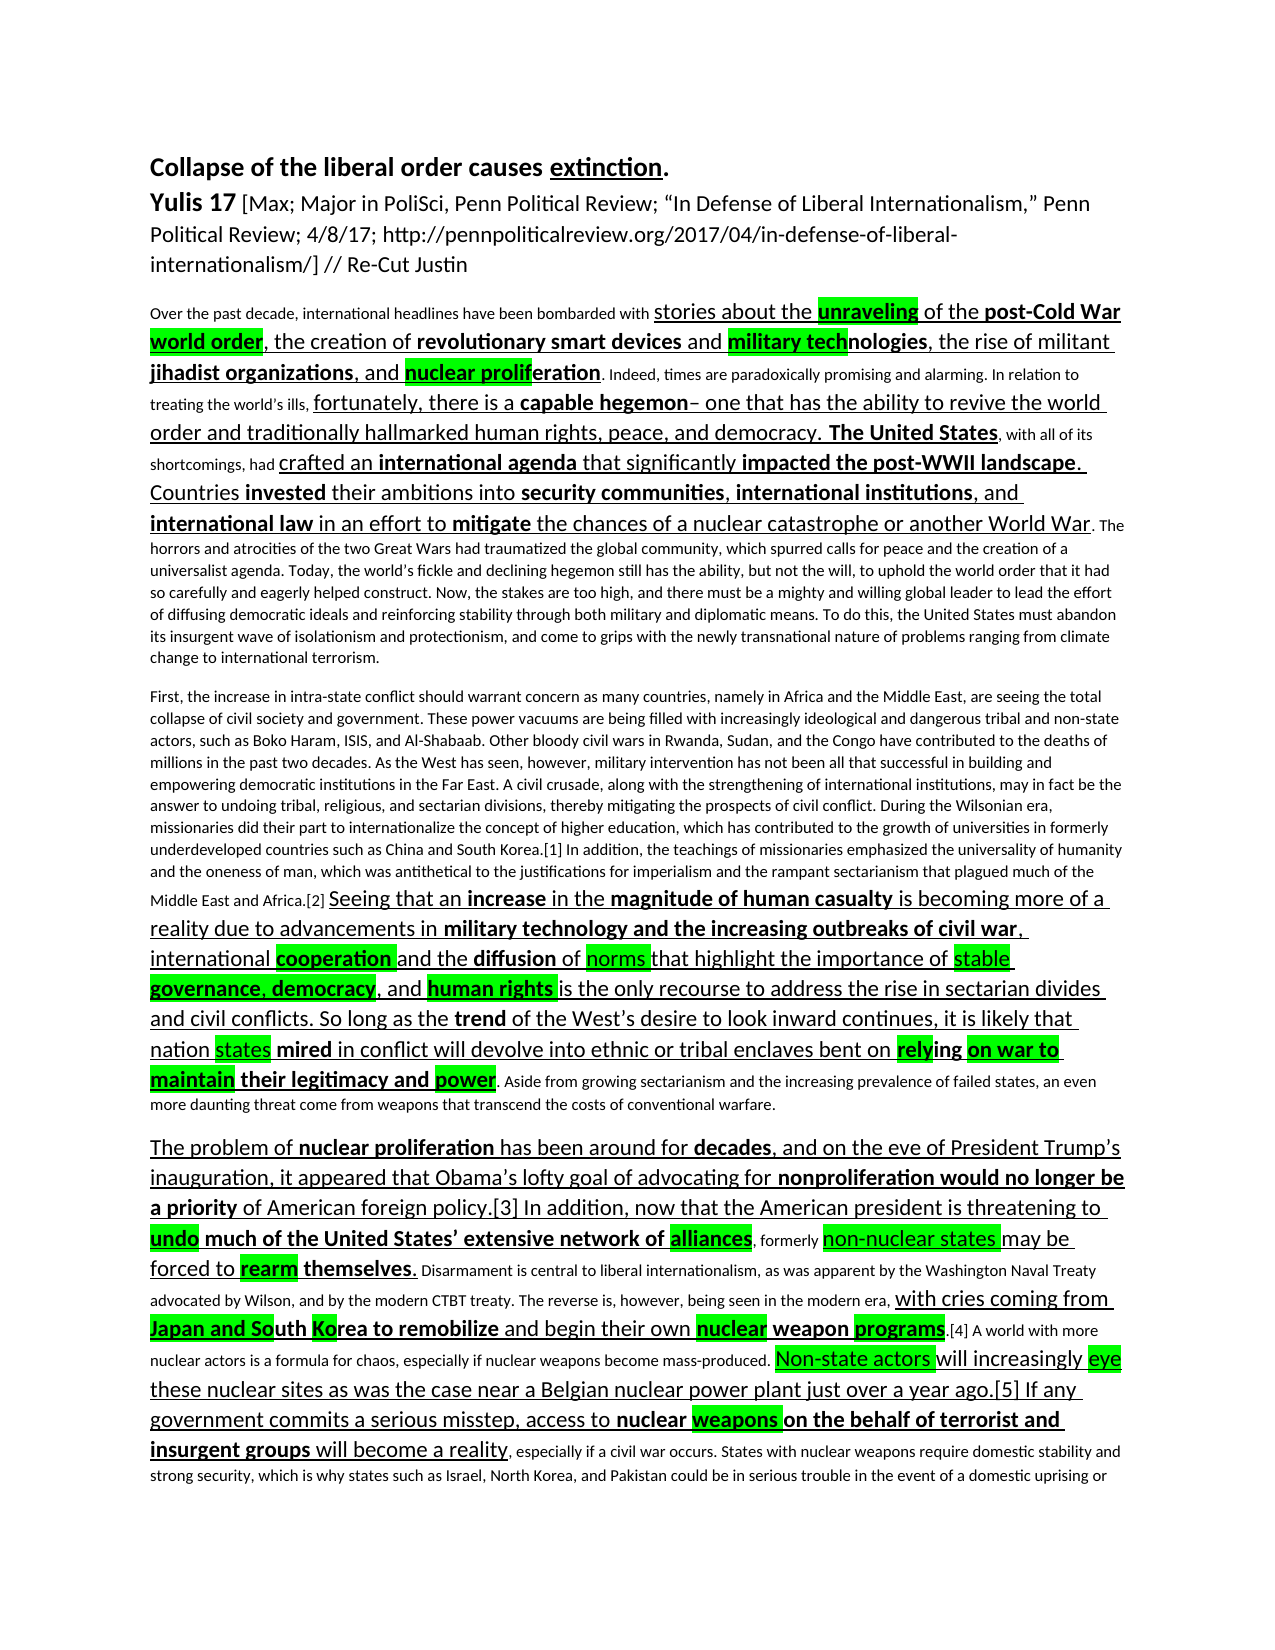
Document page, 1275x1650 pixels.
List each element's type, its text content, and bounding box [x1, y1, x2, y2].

subtitle Collapse of the liberal order causes extinction. [150, 150, 1125, 183]
text Over the past decade, international headlines have been bombarded with stories about the unraveling of the post-Cold War world order, the creation of revolutionary smart devices and military technologies, the rise of militant jihadist organizations, and nuclear proliferation. Indeed, times are paradoxically promising and alarming. In relation to treating the world’s ills, fortunately, there is a capable hegemon– one that has the ability to revive the world order and traditionally hallmarked human rights, peace, and democracy. The United States, with all of its shortcomings, had crafted an international agenda that significantly impacted the post-WWII landscape. Countries invested their ambitions into security communities, international institutions, and international law in an effort to mitigate the chances of a nuclear catastrophe or another World War. The horrors and atrocities of the two Great Wars had traumatized the global community, which spurred calls for peace and the creation of a universalist agenda. Today, the world’s fickle and declining hegemon still has the ability, but not the will, to uphold the world order that it had so carefully and eagerly helped construct. Now, the stakes are too high, and there must be a mighty and willing global leader to lead the effort of diffusing democratic ideals and reinforcing stability through both military and diplomatic means. To do this, the United States must abandon its insurgent wave of isolationism and protectionism, and come to grips with the newly transnational nature of problems ranging from climate change to international terrorism. [150, 297, 1125, 668]
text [150, 1189, 1125, 1485]
text First, the increase in intra-state conflict should warrant concern as many countries, namely in Africa and the Middle East, are seeing the total collapse of civil society and government. These power vacuums are being filled with increasingly ideological and dangerous tribal and non-state actors, such as Boko Haram, ISIS, and Al-Shabaab. Other bloody civil wars in Rwanda, Sudan, and the Congo have contributed to the deaths of millions in the past two decades. As the West has seen, however, military intervention has not been all that successful in building and empowering democratic institutions in the Far East. A civil crusade, along with the strengthening of international institutions, may in fact be the answer to undoing tribal, religious, and sectarian divisions, thereby mitigating the prospects of civil conflict. During the Wilsonian era, missionaries did their part to internationalize the concept of higher education, which has contributed to the growth of universities in formerly underdeveloped countries such as China and South Korea.[1] In addition, the teachings of missionaries emphasized the universality of humanity and the oneness of man, which was antithetical to the justifications for imperialism and the rampant sectarianism that plagued much of the Middle East and Africa.[2] Seeing that an increase in the magnitude of human casualty is becoming more of a reality due to advancements in military technology and the increasing outbreaks of civil war, international cooperation and the diffusion of norms that highlight the importance of stable governance, democracy, and human rights is the only recourse to address the rise in sectarian divides and civil conflicts. So long as the trend of the West’s desire to look inward continues, it is likely that nation states mired in conflict will devolve into ethnic or tribal enclaves bent on relying on war to maintain their legitimacy and power. Aside from growing sectarianism and the increasing prevalence of failed states, an even more daunting threat come from weapons that transcend the costs of conventional warfare. [150, 686, 1125, 1115]
text Yulis 17 [Max; Major in PoliSci, Penn Political Review; “In Defense of Liberal Internationalism,” Penn Political Review; 4/8/17; http://pennpoliticalreview.org/2017/04/in-defense-of-liberal-internationalism/] // Re-Cut Justin [150, 185, 1125, 278]
